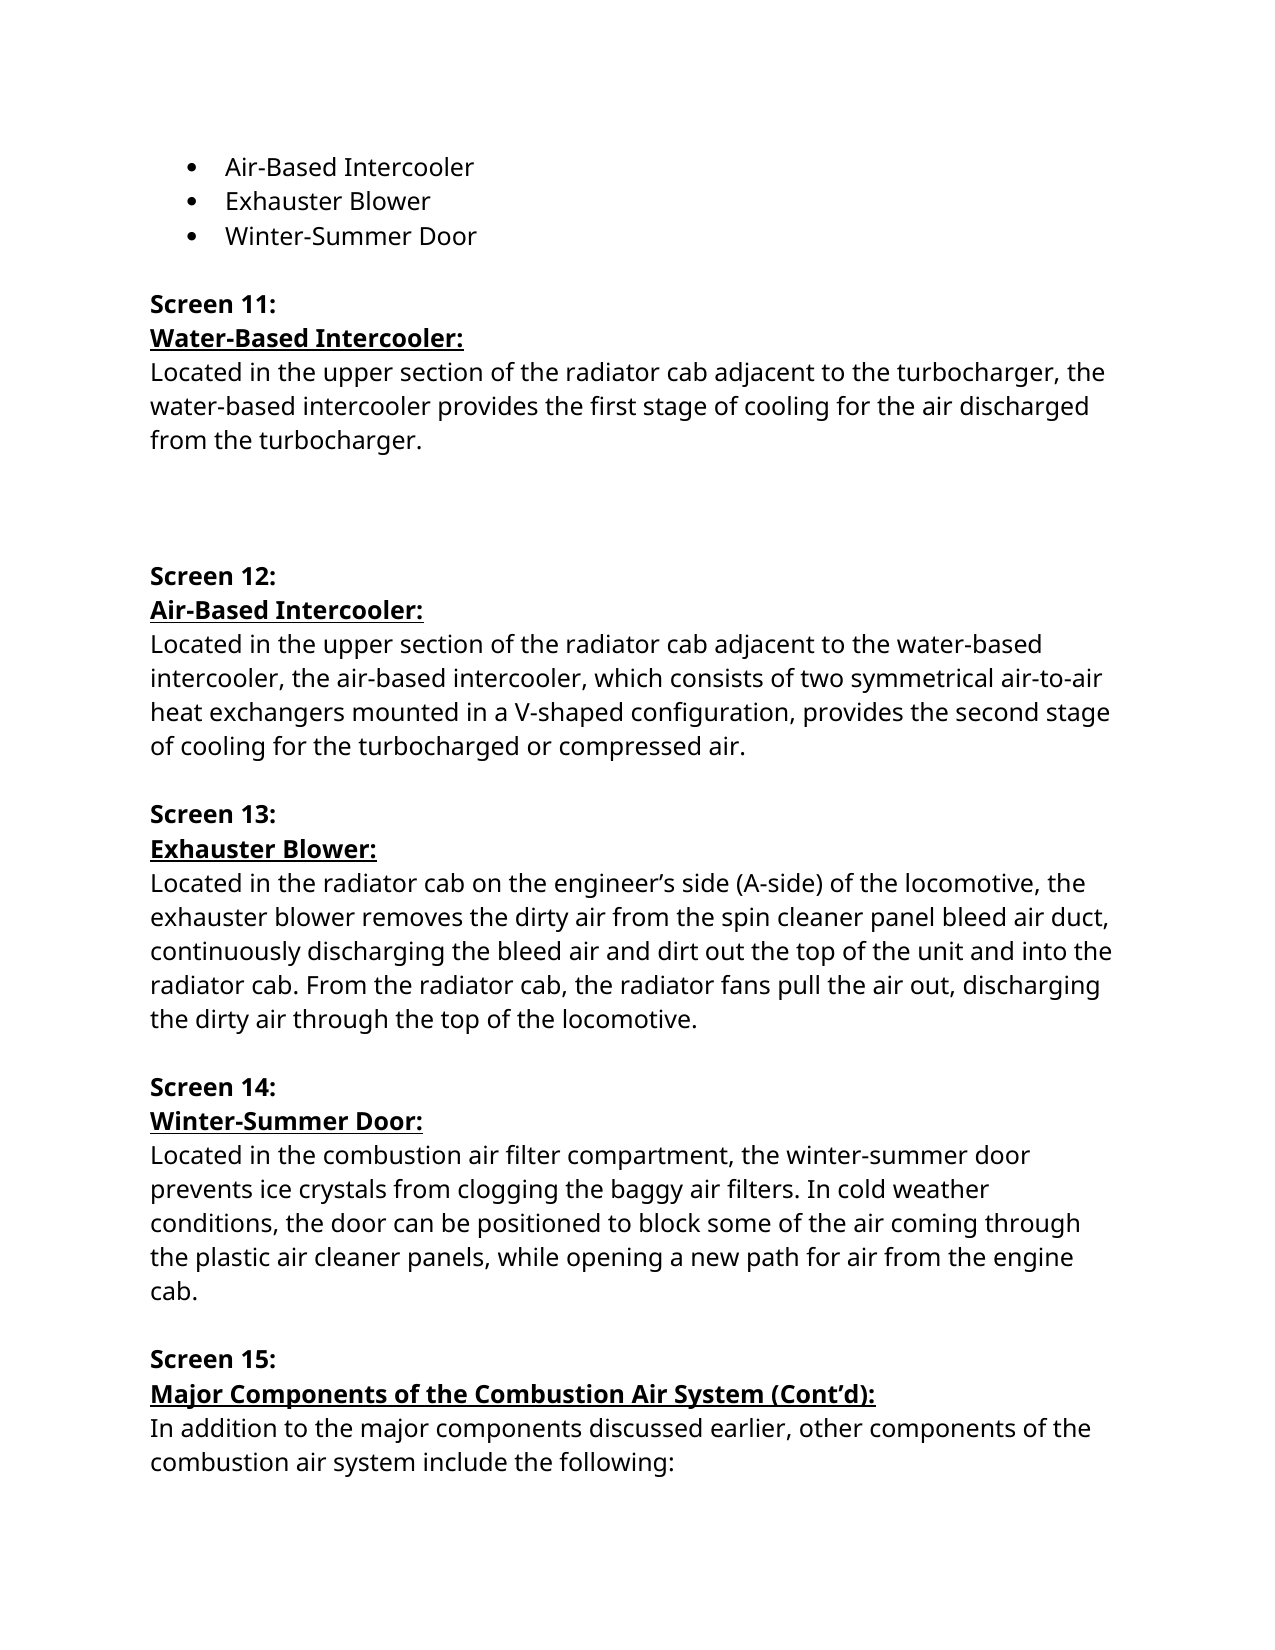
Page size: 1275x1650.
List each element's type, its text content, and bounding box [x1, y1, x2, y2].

list Water-Based Intercooler: [150, 320, 1125, 354]
list Located in the combustion air filter compartment, the winter-summer door prevents ice crystals from clogging the baggy air filters. In cold weather conditions, the door can be positioned to block some of the air coming through the plastic air cleaner panels, while opening a new path for air from the engine cab. [150, 1138, 1125, 1308]
list Screen 15: [150, 1342, 1125, 1376]
list Screen 13: [150, 797, 1125, 831]
list Winter-Summer Door: [150, 1104, 1125, 1138]
list Winter-Summer Door [187, 218, 1125, 252]
list Located in the upper section of the radiator cab adjacent to the water-based intercooler, the air-based intercooler, which consists of two symmetrical air-to-air heat exchangers mounted in a V-shaped configuration, provides the second stage of cooling for the turbocharged or compressed air. [150, 627, 1125, 763]
list Exhauster Blower: [150, 831, 1125, 865]
list Major Components of the Combustion Air System (Cont’d): [150, 1376, 1125, 1410]
list In addition to the major components discussed earlier, other components of the combustion air system include the following: [150, 1410, 1125, 1478]
list Air-Based Intercooler [187, 150, 1125, 184]
list Located in the upper section of the radiator cab adjacent to the turbocharger, the water-based intercooler provides the first stage of cooling for the air discharged from the turbocharger. [150, 354, 1125, 457]
list Screen 14: [150, 1070, 1125, 1104]
list Screen 11: [150, 286, 1125, 320]
list Air-Based Intercooler: [150, 593, 1125, 627]
list Exhauster Blower [187, 184, 1125, 218]
list Located in the radiator cab on the engineer’s side (A-side) of the locomotive, the exhauster blower removes the dirty air from the spin cleaner panel bleed air duct, continuously discharging the bleed air and dirt out the top of the unit and into the radiator cab. From the radiator cab, the radiator fans pull the air out, discharging the dirty air through the top of the locomotive. [150, 865, 1125, 1036]
list Screen 12: [150, 559, 1125, 593]
